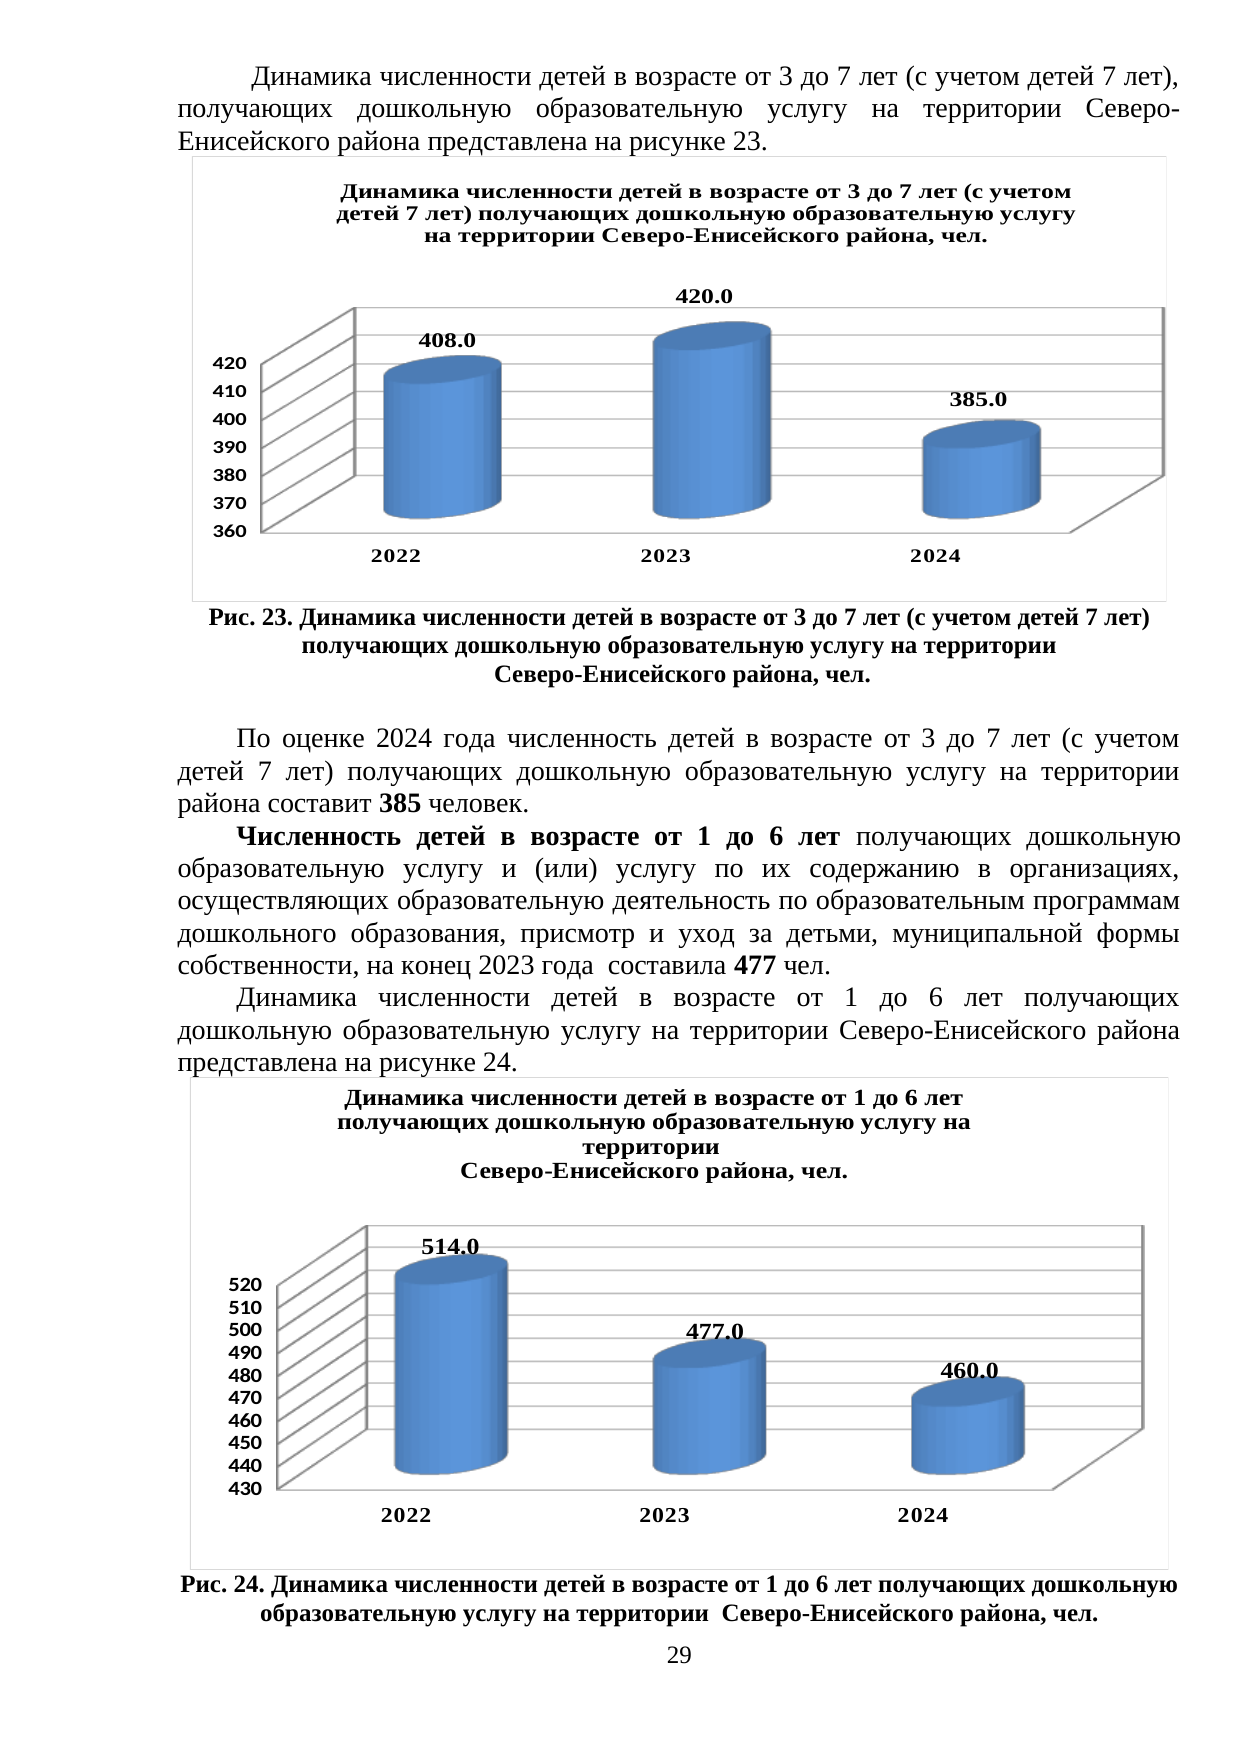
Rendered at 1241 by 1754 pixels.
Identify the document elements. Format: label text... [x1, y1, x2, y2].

text По оценке 2024 года численность детей в возрасте от 3 до 7 лет (с учетом детей 7 лет) получающих дошкольную образовательную услугу на территории района составит 385 человек. [177, 721, 1181, 818]
text Рис. 23. Динамика численности детей в возрасте от 3 до 7 лет (с учетом детей 7 лет) получающих дошкольную образовательную услугу на территории [177, 602, 1181, 659]
text Динамика численности детей в возрасте от 1 до 6 лет получающих дошкольную образовательную услугу на территории Северо-Енисейского района представлена на рисунке 24. [177, 981, 1181, 1078]
text Динамика численности детей в возрасте от 3 до 7 лет (с учетом детей 7 лет), получающих дошкольную образовательную услугу на территории Северо-Енисейского района представлена на рисунке 23. [177, 59, 1181, 156]
text Рис. 24. Динамика численности детей в возрасте от 1 до 6 лет получающих дошкольную образовательную услугу на территории Северо-Енисейского района, чел. [177, 1569, 1181, 1627]
text Численность детей в возрасте от 1 до 6 лет получающих дошкольную образовательную услугу и (или) услугу по их содержанию в организациях, осуществляющих образовательную деятельность по образовательным программам дошкольного образования, присмотр и уход за детьми, муниципальной формы собственности, на конец 2023 года составила 477 чел. [177, 818, 1181, 981]
text Северо-Енисейского района, чел. [177, 659, 1181, 688]
